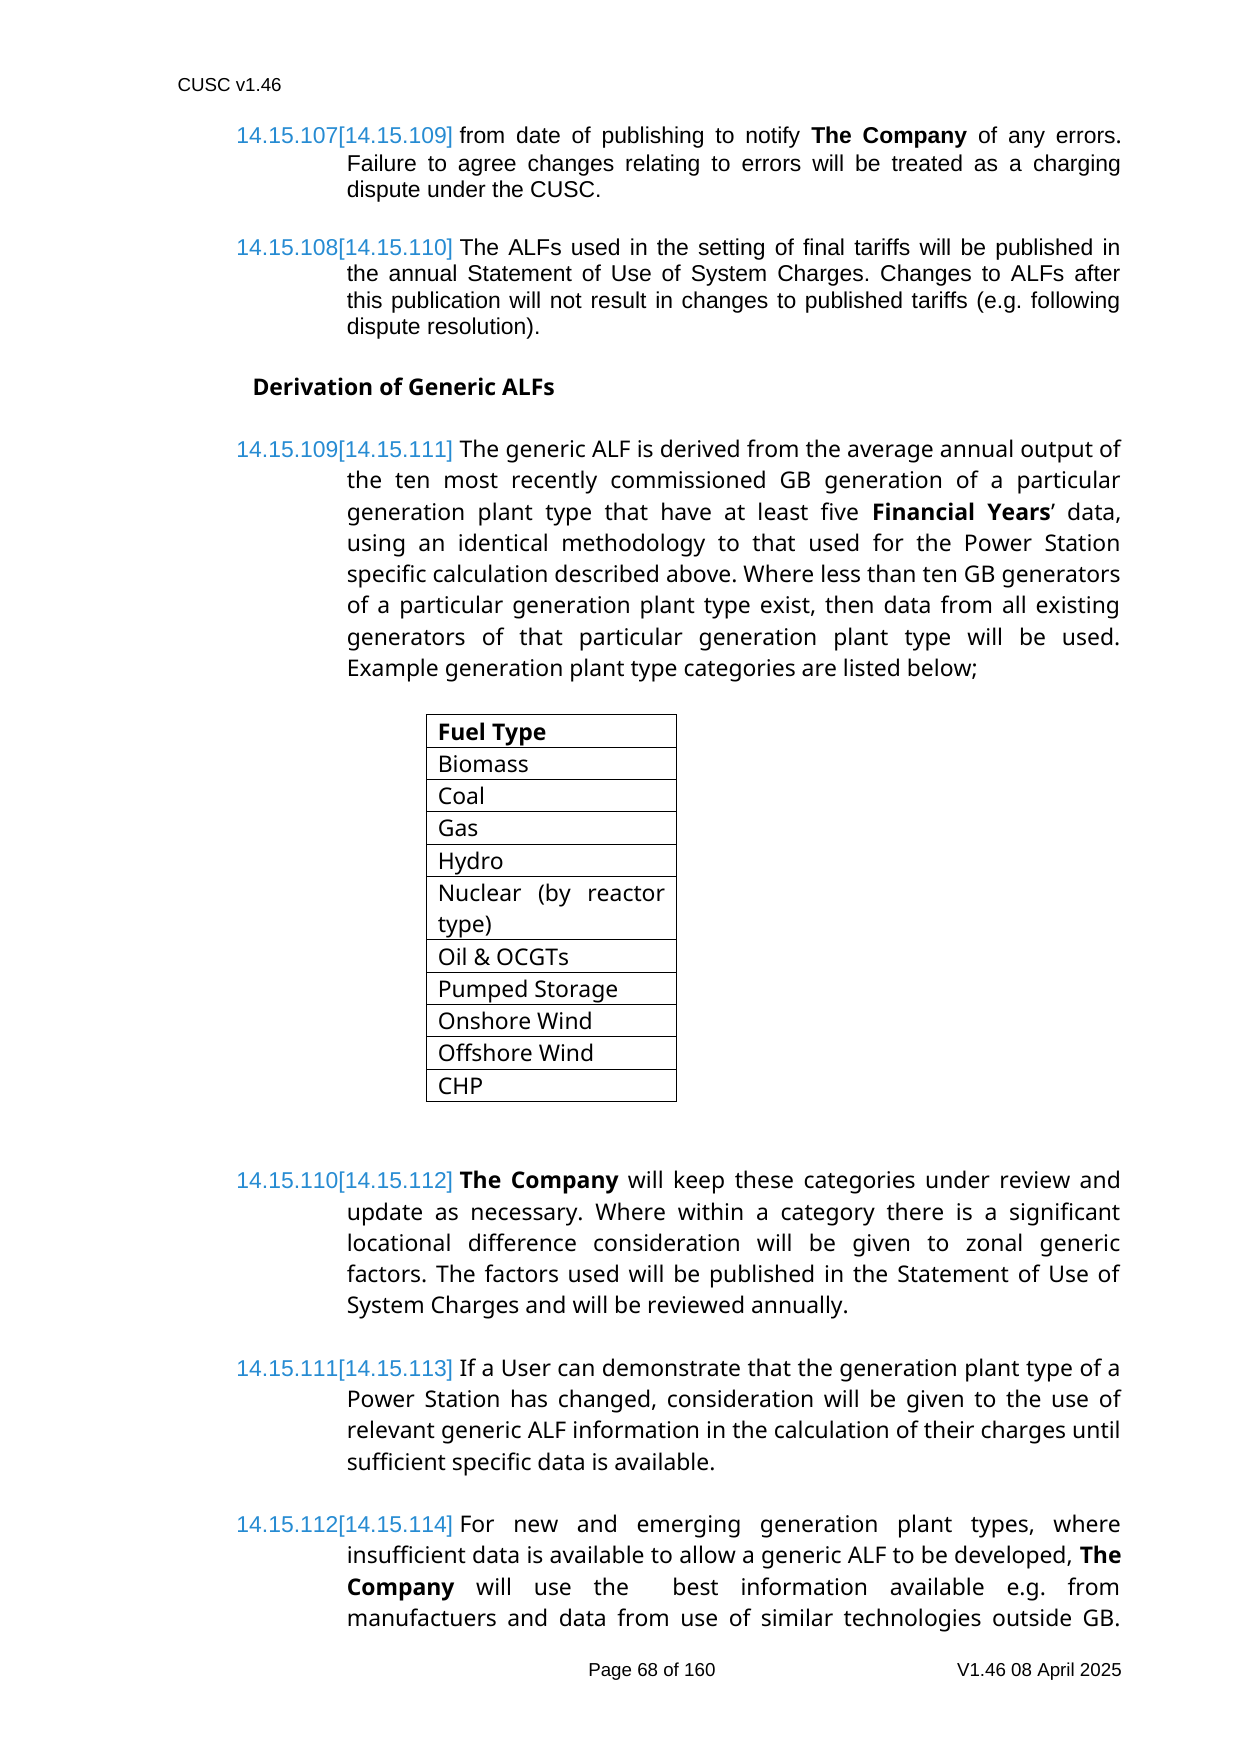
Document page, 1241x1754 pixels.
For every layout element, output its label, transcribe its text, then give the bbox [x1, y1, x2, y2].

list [236, 1508, 1121, 1633]
list The generic ALF is derived from the average annual output of the ten most recently commissioned GB generation of a particular generation plant type that have at least five Financial Years’ data, using an identical methodology to that used for the Power Station specific calculation described above. Where less than ten GB generators of a particular generation plant type exist, then data from all existing generators of that particular generation plant type will be used. Example generation plant type categories are listed below; [236, 433, 1121, 683]
table_cell Onshore Wind [427, 1005, 676, 1036]
table_cell Nuclear (by reactor type) [427, 877, 676, 939]
table_header Fuel Type [427, 715, 676, 747]
list The Company will keep these categories under review and update as necessary. Where within a category there is a significant locational difference consideration will be given to zonal generic factors. The factors used will be published in the Statement of Use of System Charges and will be reviewed annually. [236, 1164, 1121, 1321]
table_cell Oil & OCGTs [427, 940, 676, 972]
table_cell Hydro [427, 845, 676, 876]
table_cell Gas [427, 812, 676, 843]
table_cell Offshore Wind [427, 1037, 676, 1068]
text Derivation of Generic ALFs [252, 371, 1121, 402]
table_cell Pumped Storage [427, 973, 676, 1004]
table_cell CHP [427, 1070, 676, 1101]
list If a User can demonstrate that the generation plant type of a Power Station has changed, consideration will be given to the use of relevant generic ALF information in the calculation of their charges until sufficient specific data is available. [236, 1352, 1121, 1477]
table_cell Coal [427, 780, 676, 811]
table_cell Biomass [427, 748, 676, 779]
list The ALFs used in the setting of final tariffs will be published in the annual Statement of Use of System Charges. Changes to ALFs after this publication will not result in changes to published tariffs (e.g. following dispute resolution). [236, 234, 1121, 339]
list from date of publishing to notify The Company of any errors. Failure to agree changes relating to errors will be treated as a charging dispute under the CUSC. [236, 119, 1121, 203]
